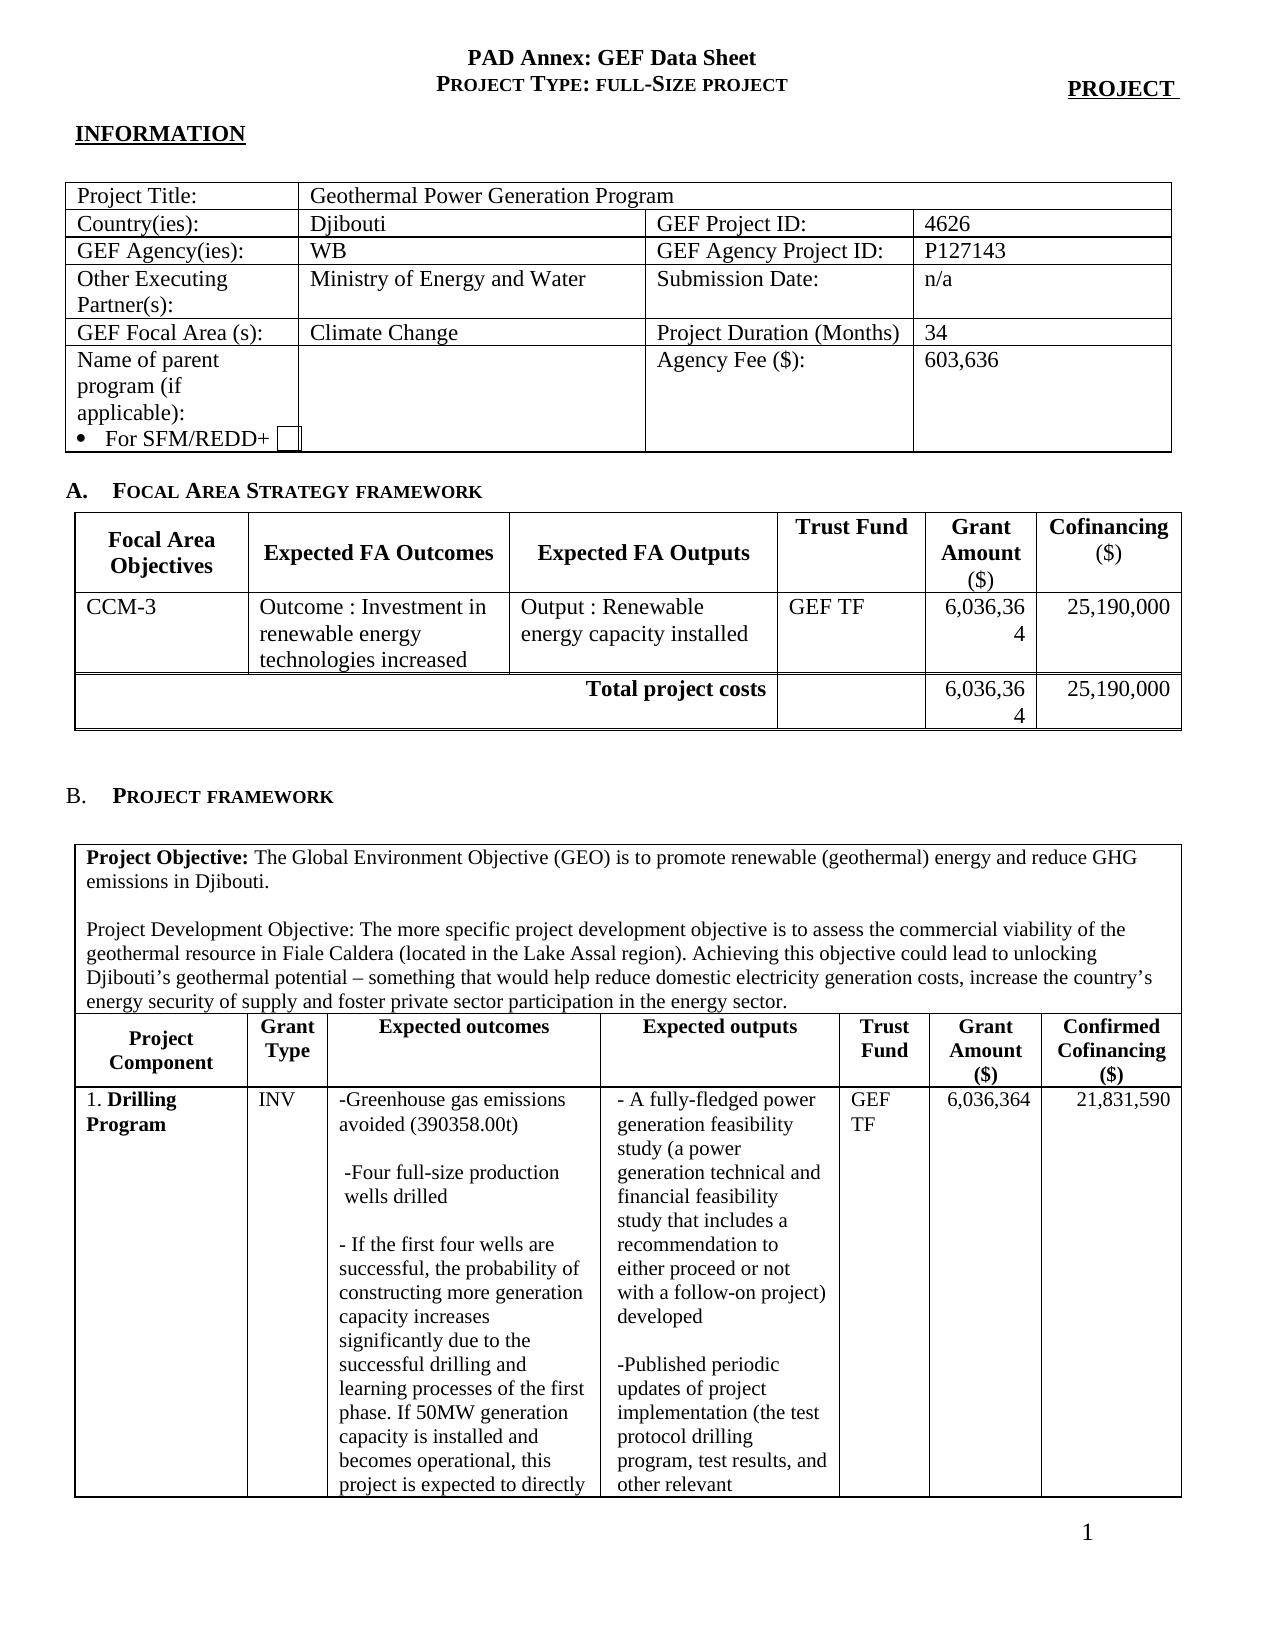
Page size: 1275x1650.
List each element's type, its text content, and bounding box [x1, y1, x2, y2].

table_cell 25,190,000 [1037, 675, 1181, 728]
table_cell Djibouti [299, 210, 645, 236]
table_cell 6,036,364 [930, 1088, 1041, 1496]
table_cell P127143 [914, 238, 1171, 264]
table_cell INV [248, 1088, 327, 1496]
table_cell Project Duration (Months) [646, 319, 913, 345]
table_cell Output : Renewable energy capacity installed [510, 593, 777, 672]
table_cell Agency Fee ($): [646, 346, 913, 451]
table_cell Outcome : Investment in renewable energy technologies increased [249, 593, 509, 672]
table_cell GEF Project ID: [646, 210, 913, 236]
table_header Project Title: [66, 183, 298, 209]
table_cell 6,036,364 [926, 593, 1036, 672]
table_cell GEF Agency(ies): [66, 238, 298, 264]
table_cell 21,831,590 [1042, 1088, 1181, 1496]
table_cell Project Component [76, 1014, 247, 1086]
table_header Project Objective: The Global Environment Objective (GEO) is to promote renewable (geothermal) energy and reduce GHG emissions in Djibouti. Project Development Objective: The more specific project development objective is to assess the commercial viability of the geothermal resource in Fiale Caldera (located in the Lake Assal region). Achieving this objective could lead to unlocking Djibouti’s geothermal potential – something that would help reduce domestic electricity generation costs, increase the country’s energy security of supply and foster private sector participation in the energy sector. [76, 845, 1181, 1013]
table_cell Ministry of Energy and Water [299, 265, 645, 317]
table_header Expected FA Outcomes [249, 513, 509, 592]
table_cell WB [299, 238, 645, 264]
table_cell n/a [914, 265, 1171, 317]
table_cell Confirmed Cofinancing ($) [1042, 1014, 1181, 1086]
table_cell Climate Change [299, 319, 645, 345]
table_header Geothermal Power Generation Program [299, 183, 1171, 209]
table_header Grant Amount ($) [926, 513, 1036, 592]
table_cell 1. Drilling Program [76, 1088, 247, 1496]
table_cell Grant Type [248, 1014, 327, 1086]
table_cell GEF Agency Project ID: [646, 238, 913, 264]
table_cell 6,036,364 [926, 675, 1036, 728]
table_cell Country(ies): [66, 210, 298, 236]
table_cell CCM-3 [76, 593, 248, 672]
table_header Focal Area Objectives [76, 513, 248, 592]
text PAD Annex: GEF Data Sheet [175, 44, 1049, 70]
table_header Trust Fund [778, 513, 925, 592]
table_cell Other Executing Partner(s): [66, 265, 298, 317]
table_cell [328, 1088, 600, 1496]
table_cell Total project costs [76, 675, 777, 728]
table_cell Expected outputs [601, 1014, 839, 1086]
table_cell 603,636 [914, 346, 1171, 451]
table_header Expected FA Outputs [510, 513, 777, 592]
table_cell GEF Focal Area (s): [66, 319, 298, 345]
table_cell Submission Date: [646, 265, 913, 317]
list Focal Area Strategy framework [66, 477, 1181, 504]
table_cell 34 [914, 319, 1171, 345]
table_cell Trust Fund [840, 1014, 929, 1086]
table_cell Name of parent program (if applicable): For SFM/REDD+ [66, 346, 298, 451]
list Project framework [66, 783, 1181, 809]
table_cell 4626 [914, 210, 1171, 236]
table_cell Expected outcomes [328, 1014, 600, 1086]
table_cell GEF TF [840, 1088, 929, 1496]
table_header Cofinancing ($) [1037, 513, 1181, 592]
table_cell [778, 675, 925, 728]
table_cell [601, 1088, 839, 1496]
table_cell [299, 346, 645, 451]
table_cell 25,190,000 [1037, 593, 1181, 672]
table_cell Grant Amount ($) [930, 1014, 1041, 1086]
text project information [75, 75, 1201, 147]
table_cell GEF TF [778, 593, 925, 672]
text Project Type: full-Size project [175, 70, 1049, 96]
